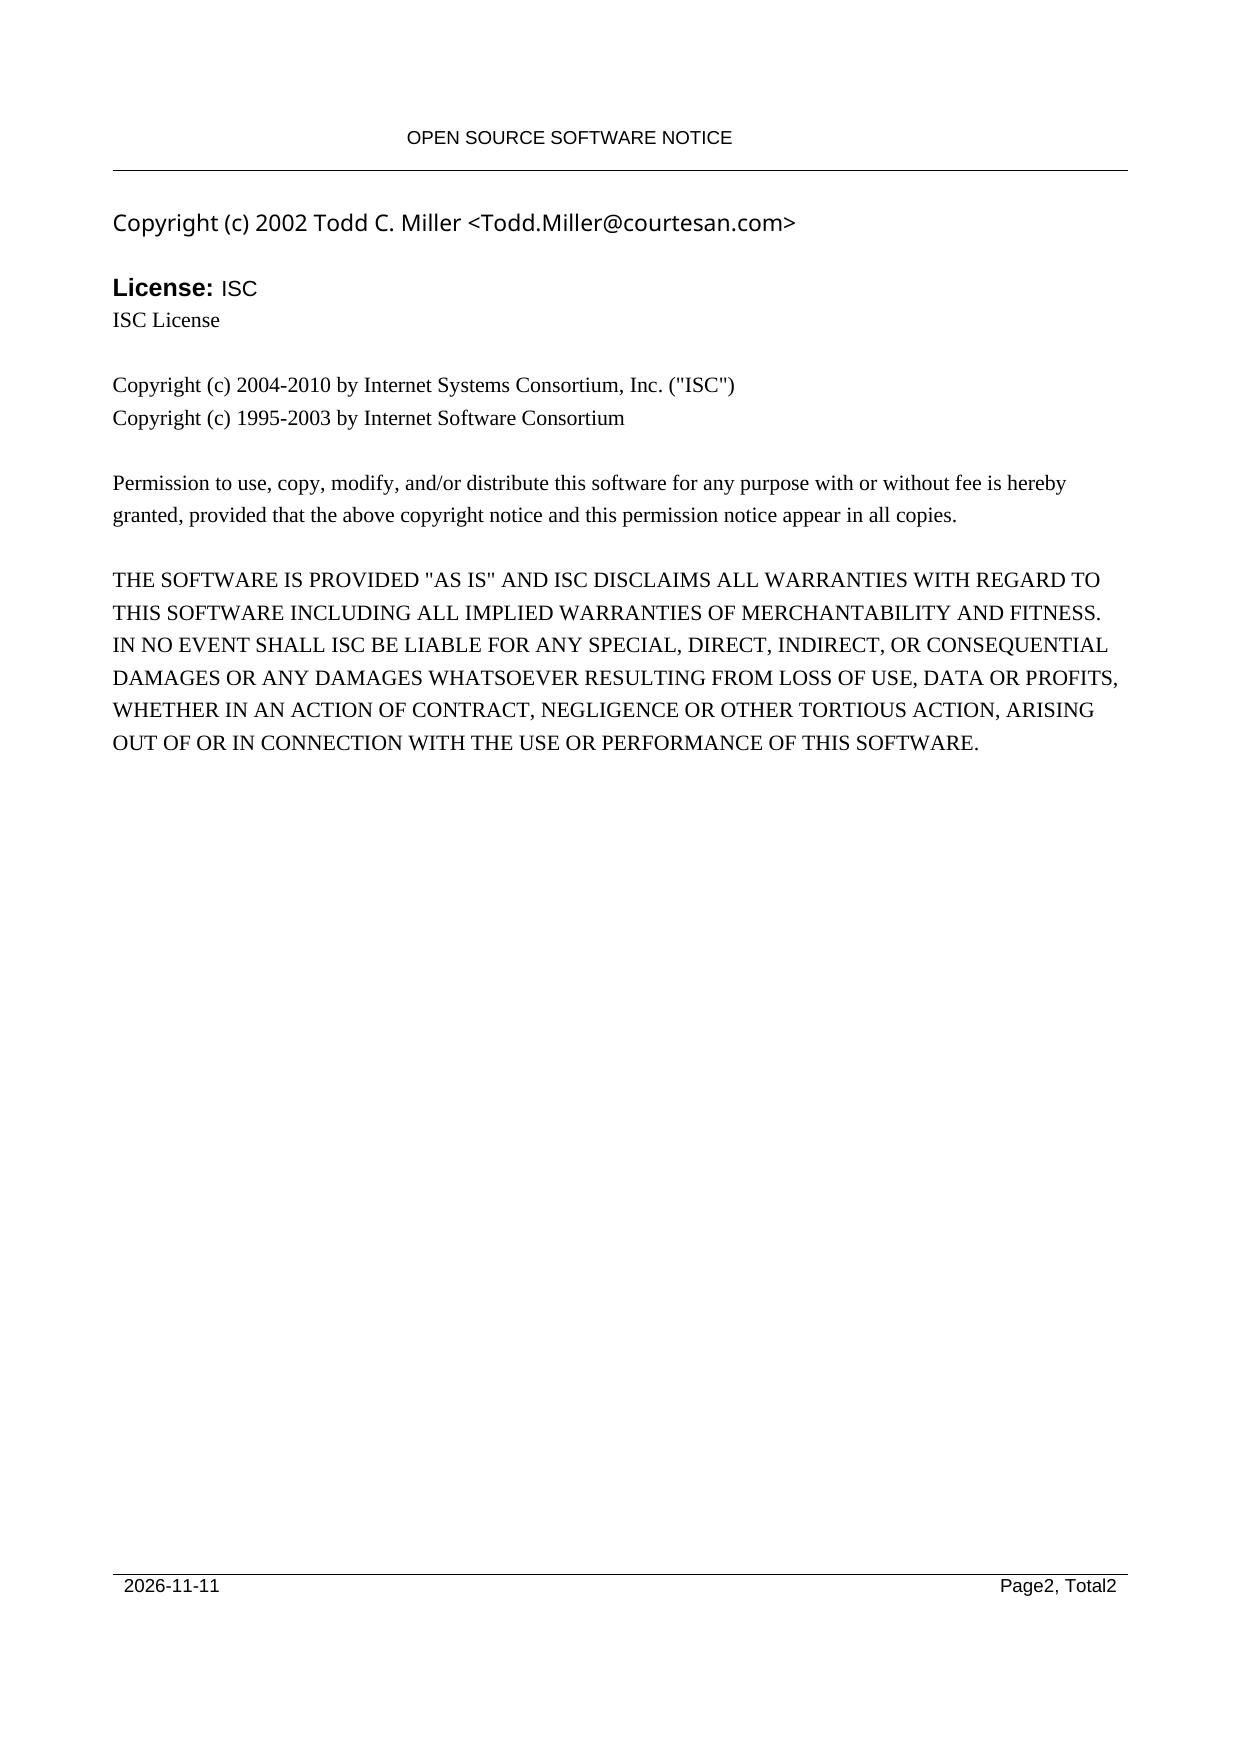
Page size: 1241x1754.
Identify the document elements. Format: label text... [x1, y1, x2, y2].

text ISC License Copyright (c) 2004-2010 by Internet Systems Consortium, Inc. ("ISC") Copyright (c) 1995-2003 by Internet Software Consortium Permission to use, copy, modify, and/or distribute this software for any purpose with or without fee is hereby granted, provided that the above copyright notice and this permission notice appear in all copies. THE SOFTWARE IS PROVIDED "AS IS" AND ISC DISCLAIMS ALL WARRANTIES WITH REGARD TO THIS SOFTWARE INCLUDING ALL IMPLIED WARRANTIES OF MERCHANTABILITY AND FITNESS. IN NO EVENT SHALL ISC BE LIABLE FOR ANY SPECIAL, DIRECT, INDIRECT, OR CONSEQUENTIAL DAMAGES OR ANY DAMAGES WHATSOEVER RESULTING FROM LOSS OF USE, DATA OR PROFITS, WHETHER IN AN ACTION OF CONTRACT, NEGLIGENCE OR OTHER TORTIOUS ACTION, ARISING OUT OF OR IN CONNECTION WITH THE USE OR PERFORMANCE OF THIS SOFTWARE. [112, 304, 1128, 759]
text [112, 206, 1128, 271]
text License: ISC [112, 271, 1128, 304]
